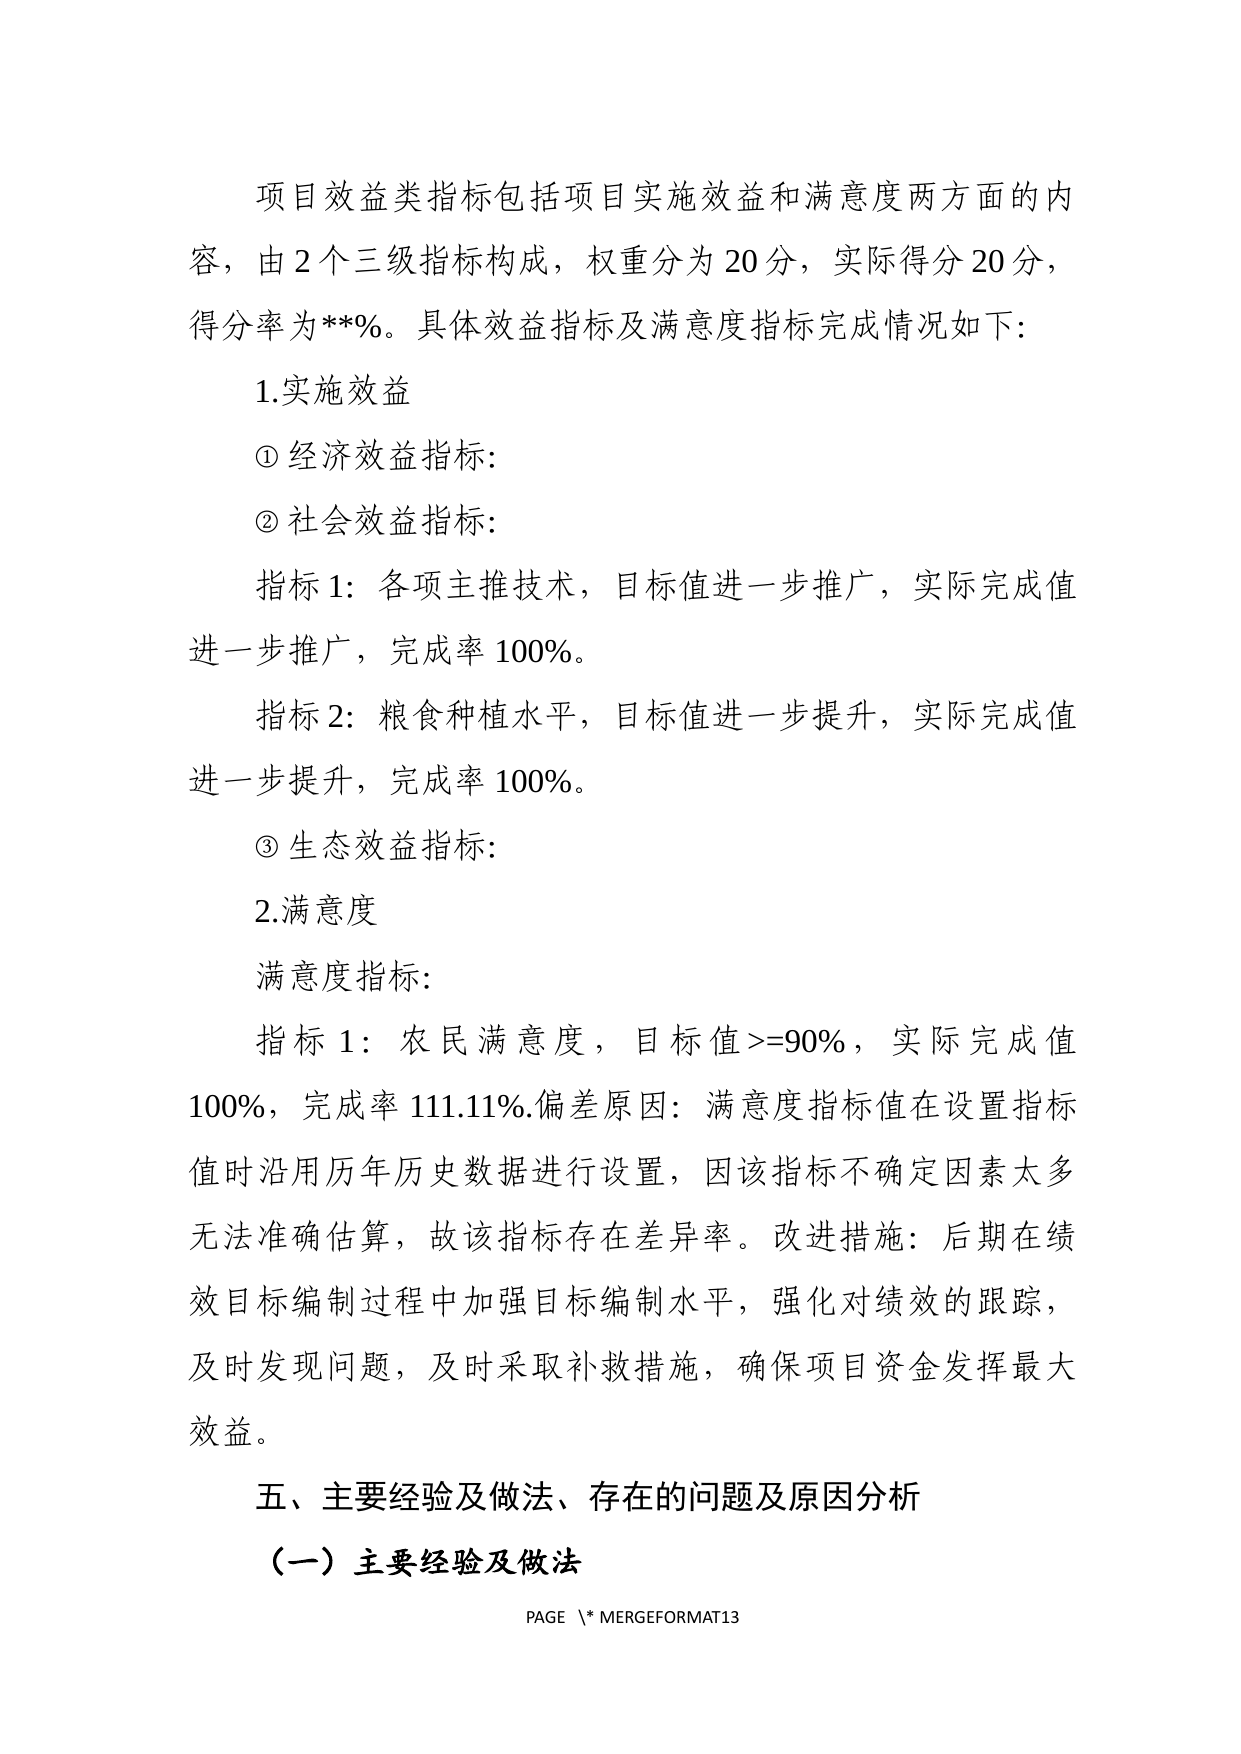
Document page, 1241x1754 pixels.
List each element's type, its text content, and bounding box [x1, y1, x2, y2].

text 2.满意度 [187, 877, 1078, 942]
text （一）主要经验及做法 [187, 1527, 1078, 1592]
text 指标1：农民满意度，目标值>=90%，实际完成值100%，完成率111.11%.偏差原因：满意度指标值在设置指标值时沿用历年历史数据进行设置，因该指标不确定因素太多无法准确估算，故该指标存在差异率。改进措施：后期在绩效目标编制过程中加强目标编制水平，强化对绩效的跟踪，及时发现问题，及时采取补救措施，确保项目资金发挥最大效益。 [187, 1007, 1078, 1462]
text ①经济效益指标： [187, 422, 1078, 487]
text 1.实施效益 [187, 357, 1078, 422]
text ③生态效益指标： [187, 812, 1078, 877]
text ②社会效益指标： [187, 487, 1078, 552]
text 指标1：各项主推技术，目标值进一步推广，实际完成值进一步推广，完成率100%。 [187, 552, 1078, 682]
text 满意度指标： [187, 942, 1078, 1007]
text 指标2：粮食种植水平，目标值进一步提升，实际完成值进一步提升，完成率100%。 [187, 682, 1078, 812]
text 五、主要经验及做法、存在的问题及原因分析 [187, 1462, 1078, 1527]
text 项目效益类指标包括项目实施效益和满意度两方面的内容，由2个三级指标构成，权重分为20分，实际得分20分，得分率为**%。具体效益指标及满意度指标完成情况如下： [187, 162, 1078, 357]
